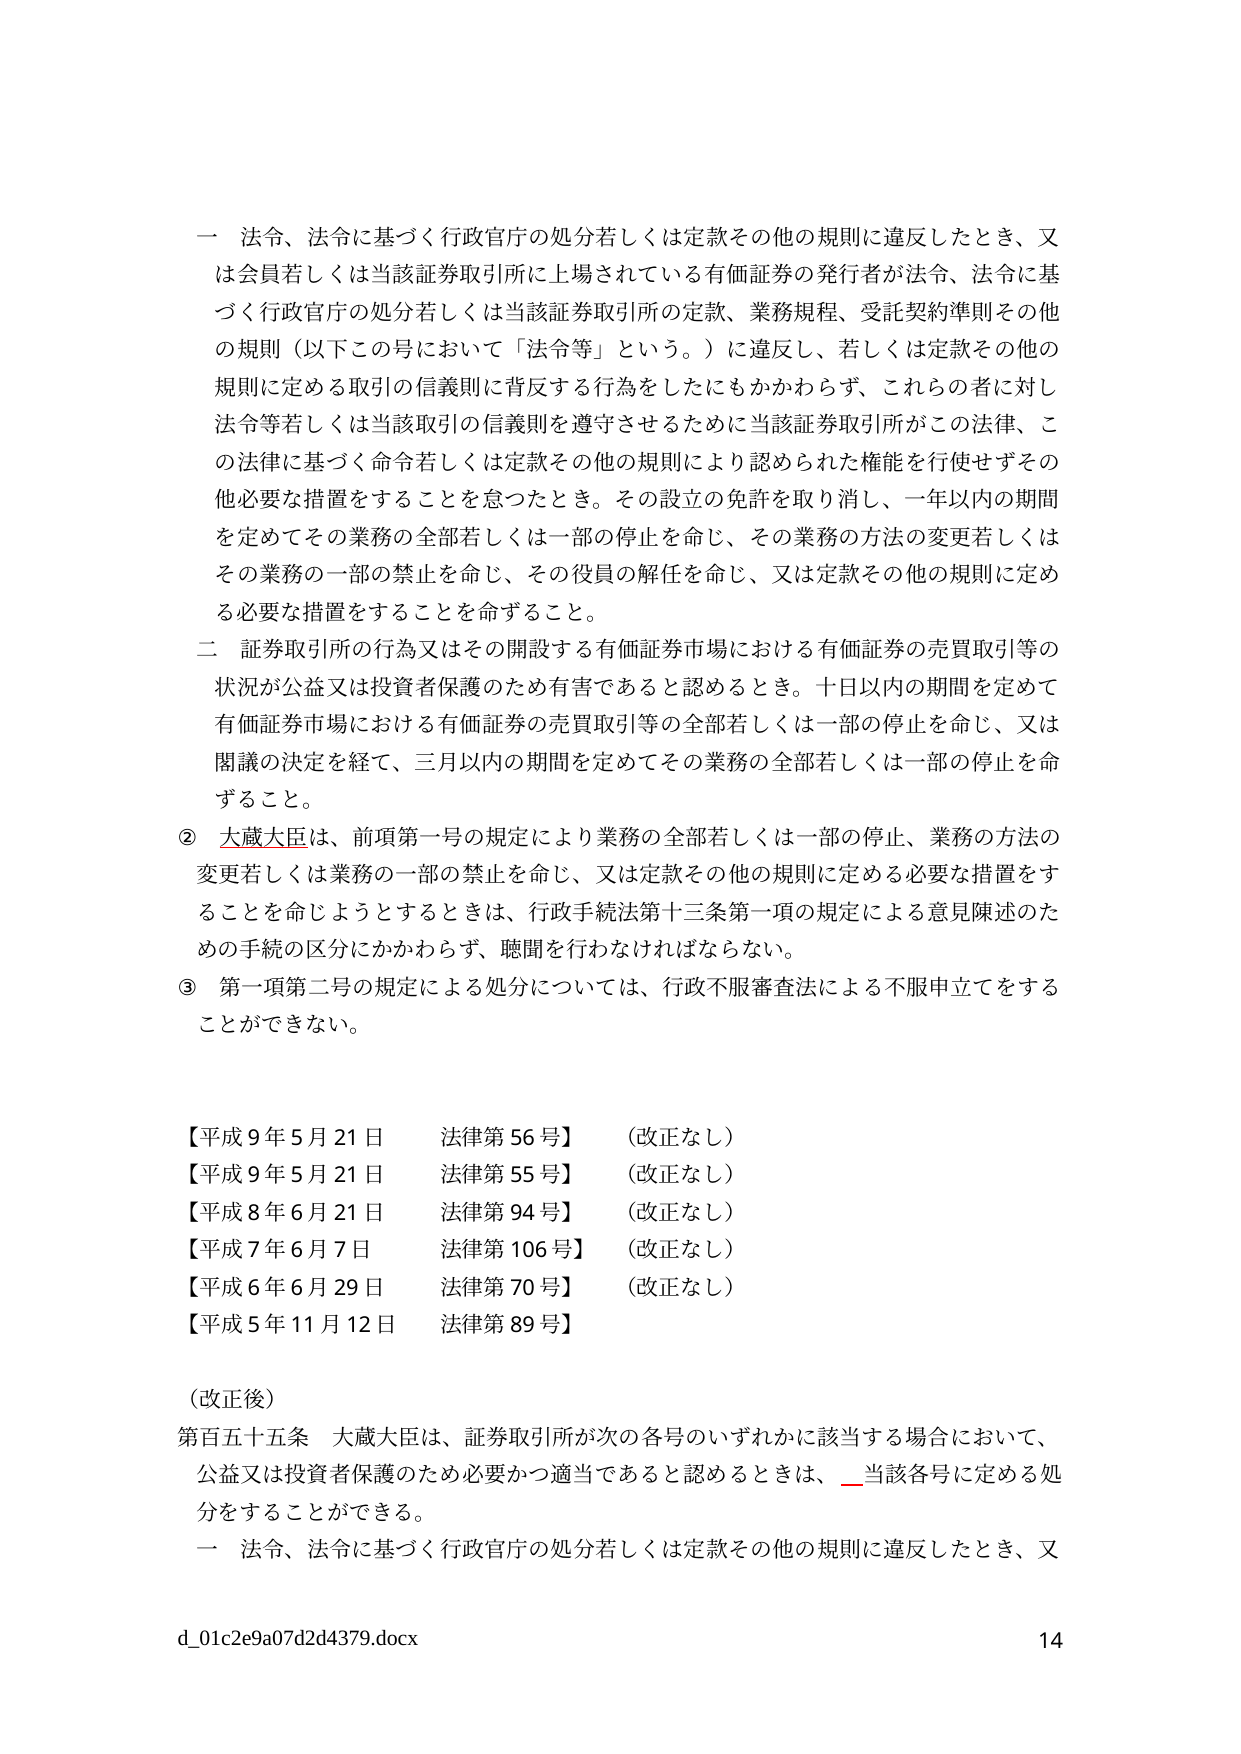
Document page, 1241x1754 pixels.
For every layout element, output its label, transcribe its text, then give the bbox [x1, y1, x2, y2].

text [196, 1529, 1063, 1567]
text 【平成6年6月29日 法律第70号】 （改正なし） [177, 1267, 1063, 1304]
text ② 大蔵大臣は、前項第一号の規定により業務の全部若しくは一部の停止、業務の方法の変更若しくは業務の一部の禁止を命じ、又は定款その他の規則に定める必要な措置をすることを命じようとするときは、行政手続法第十三条第一項の規定による意見陳述のための手続の区分にかかわらず、聴聞を行わなければならない。 [177, 817, 1063, 967]
text 【平成9年5月21日 法律第55号】 （改正なし） [177, 1154, 1063, 1192]
text 【平成9年5月21日 法律第56号】 （改正なし） [177, 1117, 1063, 1154]
text 【平成5年11月12日 法律第89号】 [177, 1304, 1063, 1342]
text ③ 第一項第二号の規定による処分については、行政不服審査法による不服申立てをすることができない。 [177, 967, 1063, 1042]
text （改正後） [177, 1379, 1063, 1417]
text 【平成7年6月7日 法律第106号】 （改正なし） [177, 1229, 1063, 1267]
text 【平成8年6月21日 法律第94号】 （改正なし） [177, 1192, 1063, 1229]
text 第百五十五条 大蔵大臣は、証券取引所が次の各号のいずれかに該当する場合において、公益又は投資者保護のため必要かつ適当であると認めるときは、 当該各号に定める処分をすることができる。 [177, 1417, 1063, 1529]
text 二 証券取引所の行為又はその開設する有価証券市場における有価証券の売買取引等の状況が公益又は投資者保護のため有害であると認めるとき。十日以内の期間を定めて有価証券市場における有価証券の売買取引等の全部若しくは一部の停止を命じ、又は閣議の決定を経て、三月以内の期間を定めてその業務の全部若しくは一部の停止を命ずること。 [196, 629, 1063, 817]
